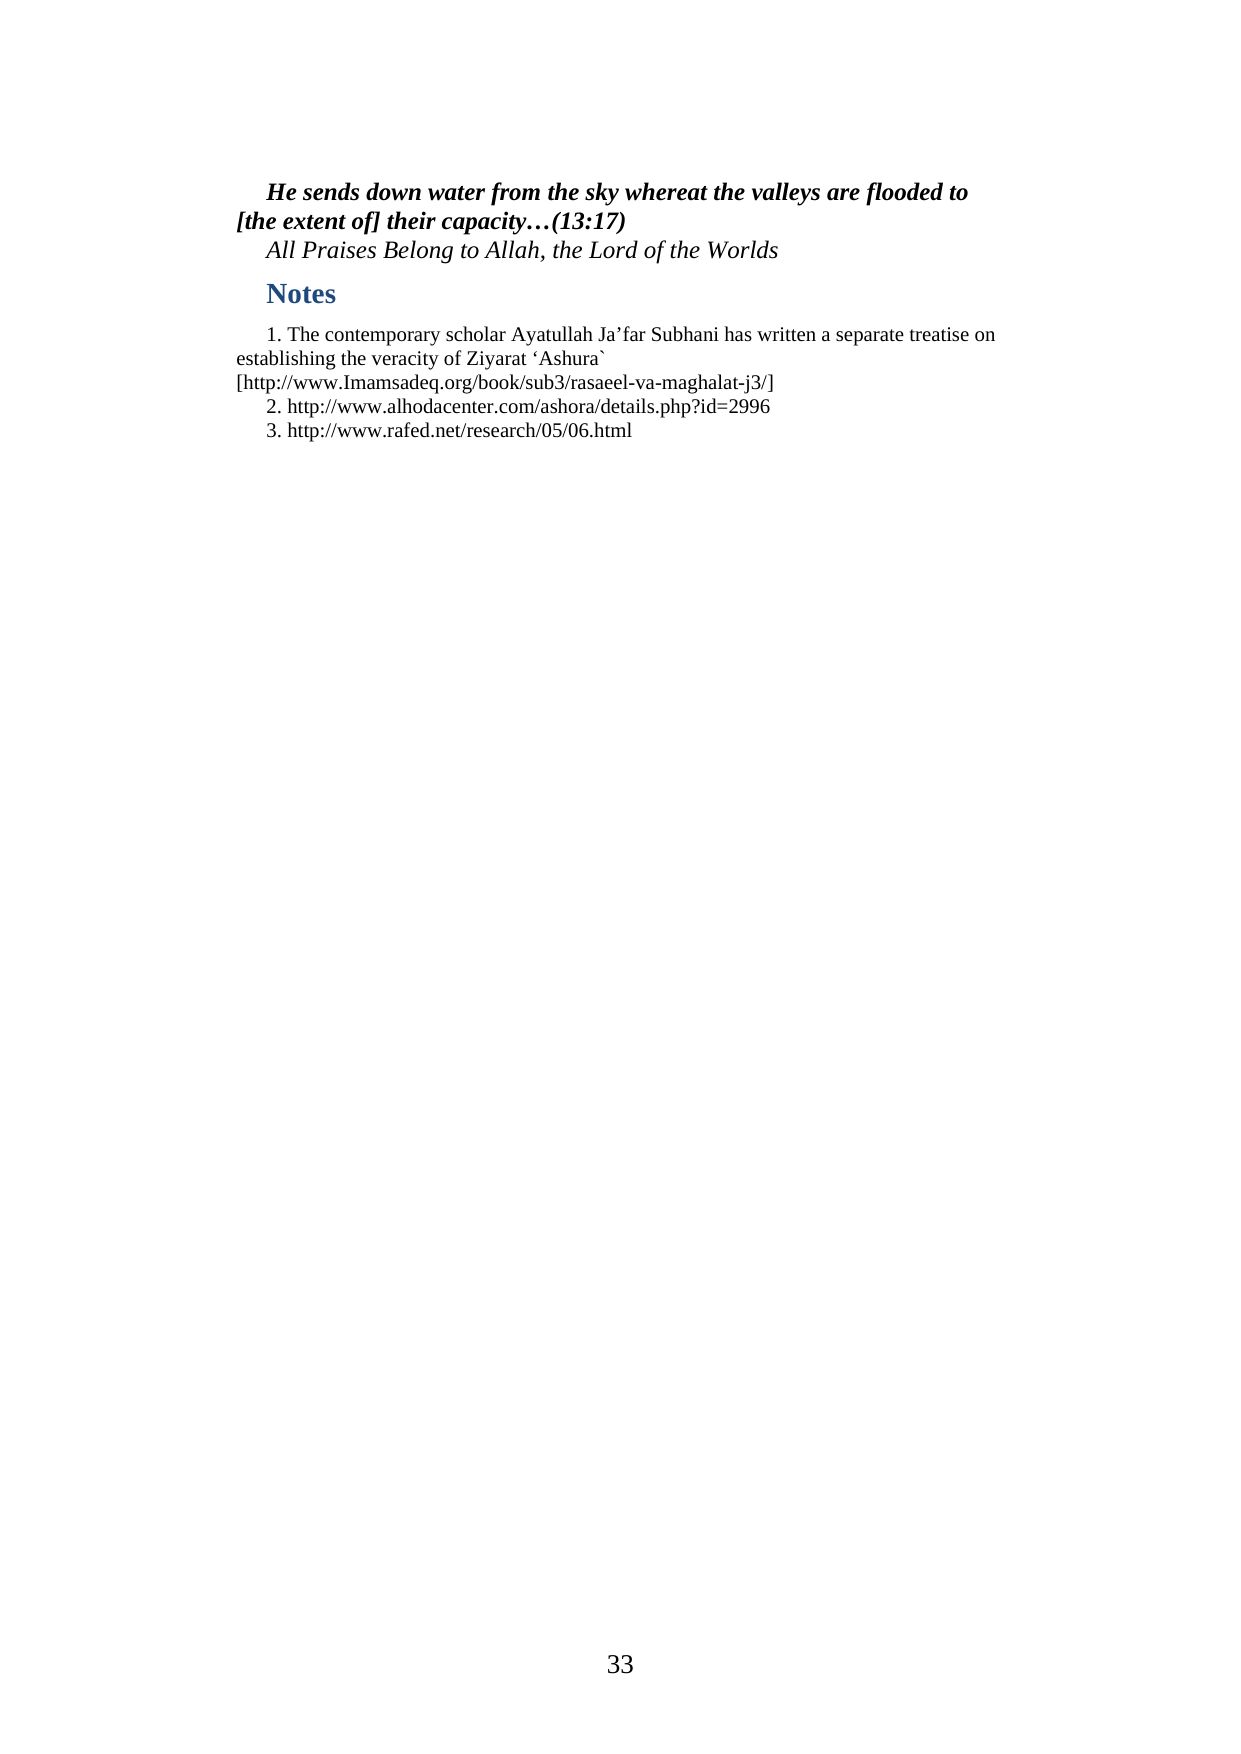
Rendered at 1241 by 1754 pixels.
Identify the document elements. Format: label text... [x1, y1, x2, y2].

subtitle Notes [236, 276, 1004, 309]
text 2. http://www.alhodacenter.com/ashora/details.php?id=2996 [236, 394, 1004, 418]
text 1. The contemporary scholar Ayatullah Ja’far Subhani has written a separate treatise on establishing the veracity of Ziyarat ‘Ashura` [http://www.Imamsadeq.org/book/sub3/rasaeel-va-maghalat-j3/] [236, 322, 1004, 394]
text He sends down water from the sky whereat the valleys are flooded to [the extent of] their capacity…(13:17) [236, 177, 1004, 235]
text All Praises Belong to Allah, the Lord of the Worlds [236, 235, 1004, 263]
text 3. http://www.rafed.net/research/05/06.html [236, 418, 1004, 442]
